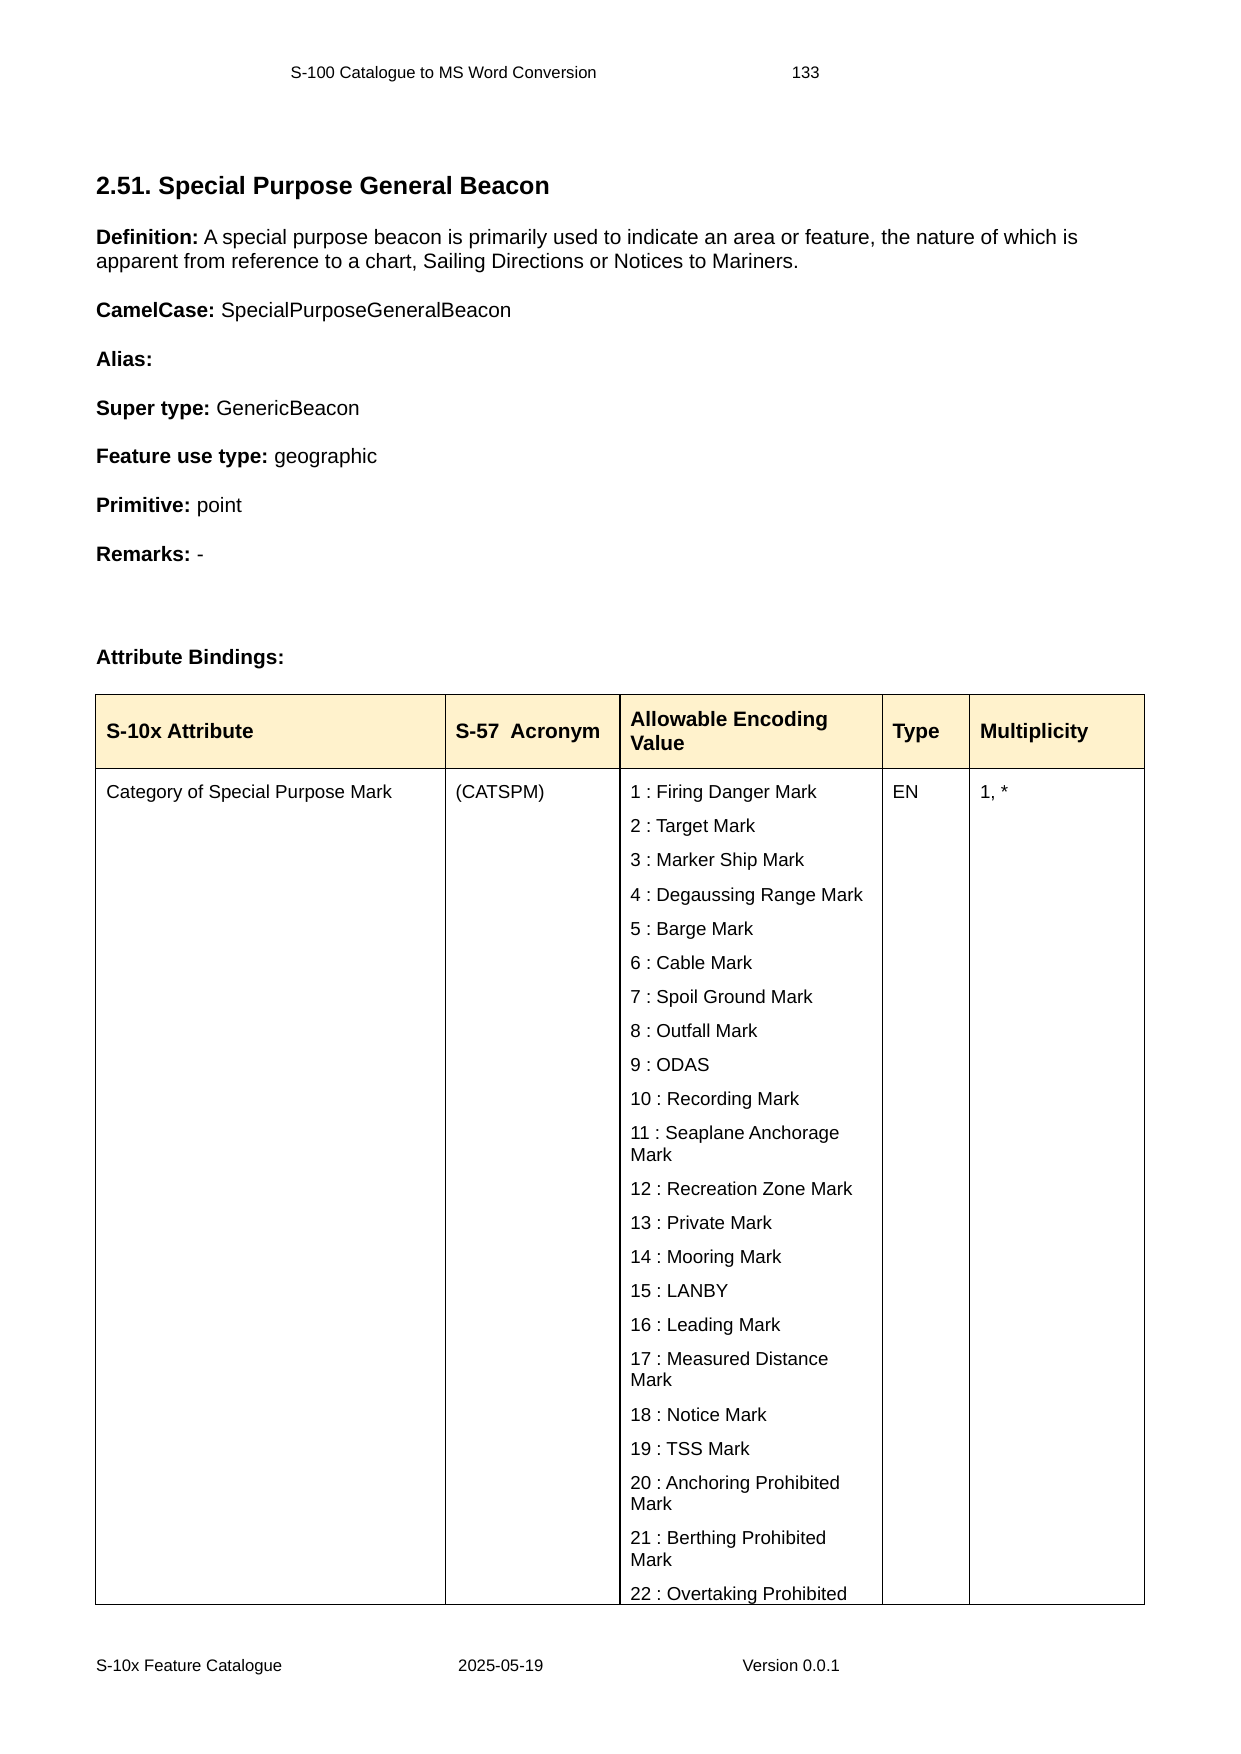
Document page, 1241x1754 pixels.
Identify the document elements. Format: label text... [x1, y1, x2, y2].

text Alias: [96, 346, 1144, 370]
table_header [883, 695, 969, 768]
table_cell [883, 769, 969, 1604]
text Primitive: point [96, 493, 1144, 517]
text Feature use type: geographic [96, 444, 1144, 468]
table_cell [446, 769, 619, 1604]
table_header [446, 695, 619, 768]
text Super type: GenericBeacon [96, 395, 1144, 419]
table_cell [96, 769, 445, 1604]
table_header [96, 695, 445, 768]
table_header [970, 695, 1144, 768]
text CamelCase: SpecialPurposeGeneralBeacon [96, 297, 1144, 321]
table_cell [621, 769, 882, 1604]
text Remarks: - [96, 542, 1144, 566]
text Definition: A special purpose beacon is primarily used to indicate an area or feature, the nature of which is apparent from reference to a chart, Sailing Directions or Notices to Mariners. [96, 224, 1144, 272]
text 2.51. Special Purpose General Beacon [96, 171, 1144, 199]
text Attribute Bindings: [96, 645, 1144, 669]
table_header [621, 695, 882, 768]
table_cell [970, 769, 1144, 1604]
